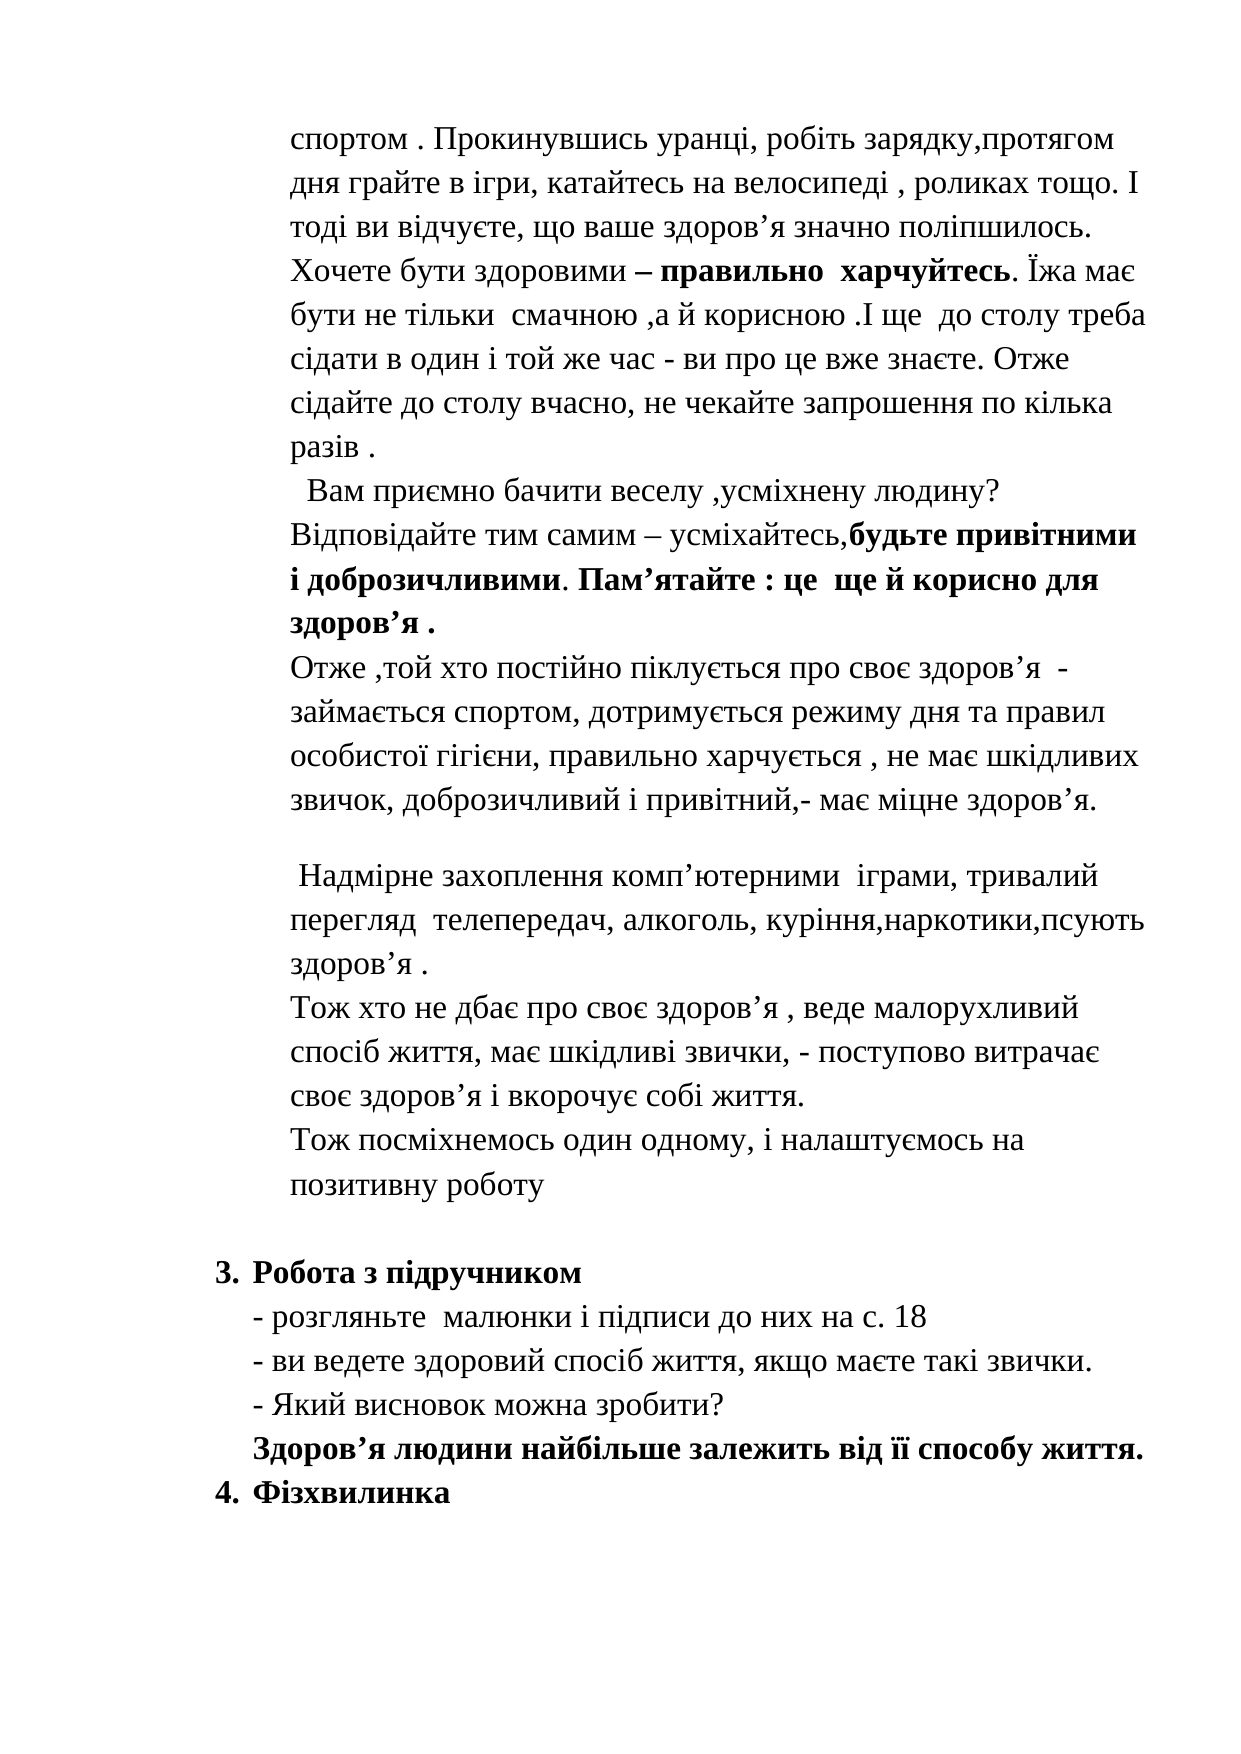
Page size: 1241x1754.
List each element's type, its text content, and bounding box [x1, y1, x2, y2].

list Хочете бути здоровими – правильно харчуйтесь. Їжа має бути не тільки смачною ,а й корисною .І ще до столу треба сідати в один і той же час - ви про це вже знаєте. Отже сідайте до столу вчасно, не чекайте запрошення по кілька разів . [290, 250, 1152, 465]
list Отже ,той хто постійно піклується про своє здоров’я - займається спортом, дотримується режиму дня та правил особистої гігієни, правильно харчується , не має шкідливих звичок, доброзичливий і привітний,- має міцне здоров’я. [290, 647, 1152, 817]
list Робота з підручником [215, 1252, 1152, 1290]
list Вам приємно бачити веселу ,усміхнену людину? Відповідайте тим самим – усміхайтесь,будьте привітними і доброзичливими. Пам’ятайте : це ще й корисно для здоров’я . [290, 471, 1152, 641]
list Здоров’я людини найбільше залежить від її способу життя. [252, 1428, 1152, 1466]
list Тож хто не дбає про своє здоров’я , веде малорухливий спосіб життя, має шкідливі звички, - поступово витрачає своє здоров’я і вкорочує собі життя. [290, 987, 1152, 1114]
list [290, 118, 1152, 244]
list Надмірне захоплення комп’ютерними іграми, тривалий перегляд телепередач, алкоголь, куріння,наркотики,псують здоров’я . [290, 855, 1152, 982]
list Тож посміхнемось один одному, і налаштуємось на позитивну роботу [290, 1120, 1152, 1202]
list - Який висновок можна зробити? [252, 1384, 1152, 1422]
list - ви ведете здоровий спосіб життя, якщо маєте такі звички. [252, 1340, 1152, 1378]
list Фізхвилинка [215, 1472, 1152, 1511]
list - розгляньте малюнки і підписи до них на с. 18 [252, 1296, 1152, 1334]
